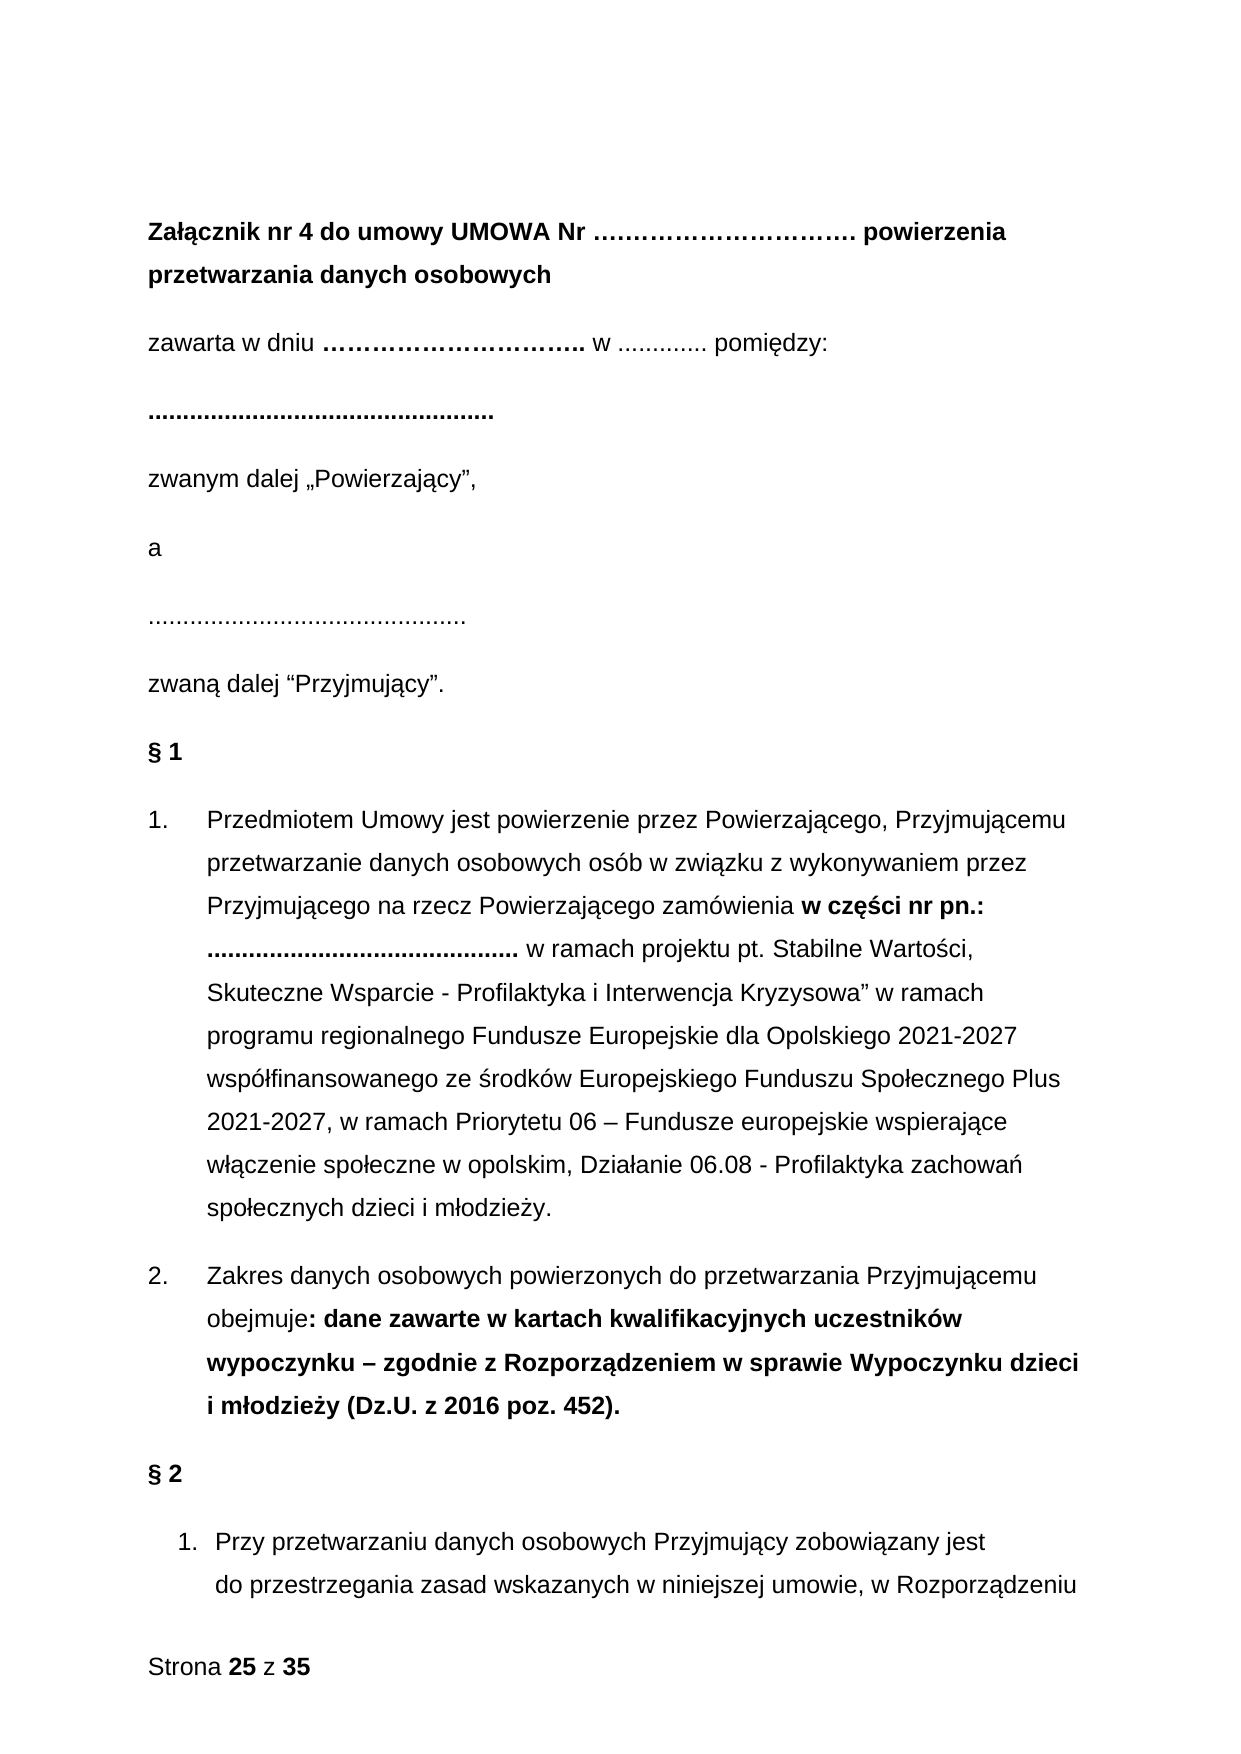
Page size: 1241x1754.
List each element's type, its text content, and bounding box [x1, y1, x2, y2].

text a [148, 533, 1093, 561]
subtitle Załącznik nr 4 do umowy UMOWA Nr ….………………………. powierzenia przetwarzania danych osobowych [148, 217, 1093, 289]
list Zakres danych osobowych powierzonych do przetwarzania Przyjmującemu obejmuje: dane zawarte w kartach kwalifikacyjnych uczestników wypoczynku – zgodnie z Rozporządzeniem w sprawie Wypoczynku dzieci i młodzieży (Dz.U. z 2016 poz. 452). [148, 1261, 1093, 1419]
text .................................................. [148, 396, 1093, 425]
list Przedmiotem Umowy jest powierzenie przez Powierzającego, Przyjmującemu przetwarzanie danych osobowych osób w związku z wykonywaniem przez Przyjmującego na rzecz Powierzającego zamówienia w części nr pn.: ............................................. w ramach projektu pt. Stabilne Wartości, Skuteczne Wsparcie - Profilaktyka i Interwencja Kryzysowa” w ramach programu regionalnego Fundusze Europejskie dla Opolskiego 2021-2027 współfinansowanego ze środków Europejskiego Funduszu Społecznego Plus 2021-2027, w ramach Priorytetu 06 – Fundusze europejskie wspierające włączenie społeczne w opolskim, Działanie 06.08 - Profilaktyka zachowań społecznych dzieci i młodzieży. [148, 805, 1093, 1222]
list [177, 1527, 1093, 1599]
text zwanym dalej „Powierzający”, [148, 464, 1093, 493]
text § 2 [148, 1459, 1093, 1488]
text .............................................. [148, 601, 1093, 629]
text zwaną dalej “Przyjmujący”. [148, 669, 1093, 698]
text § 1 [148, 737, 1093, 766]
text zawarta w dniu ………………………….. w ............. pomiędzy: [148, 328, 1093, 357]
